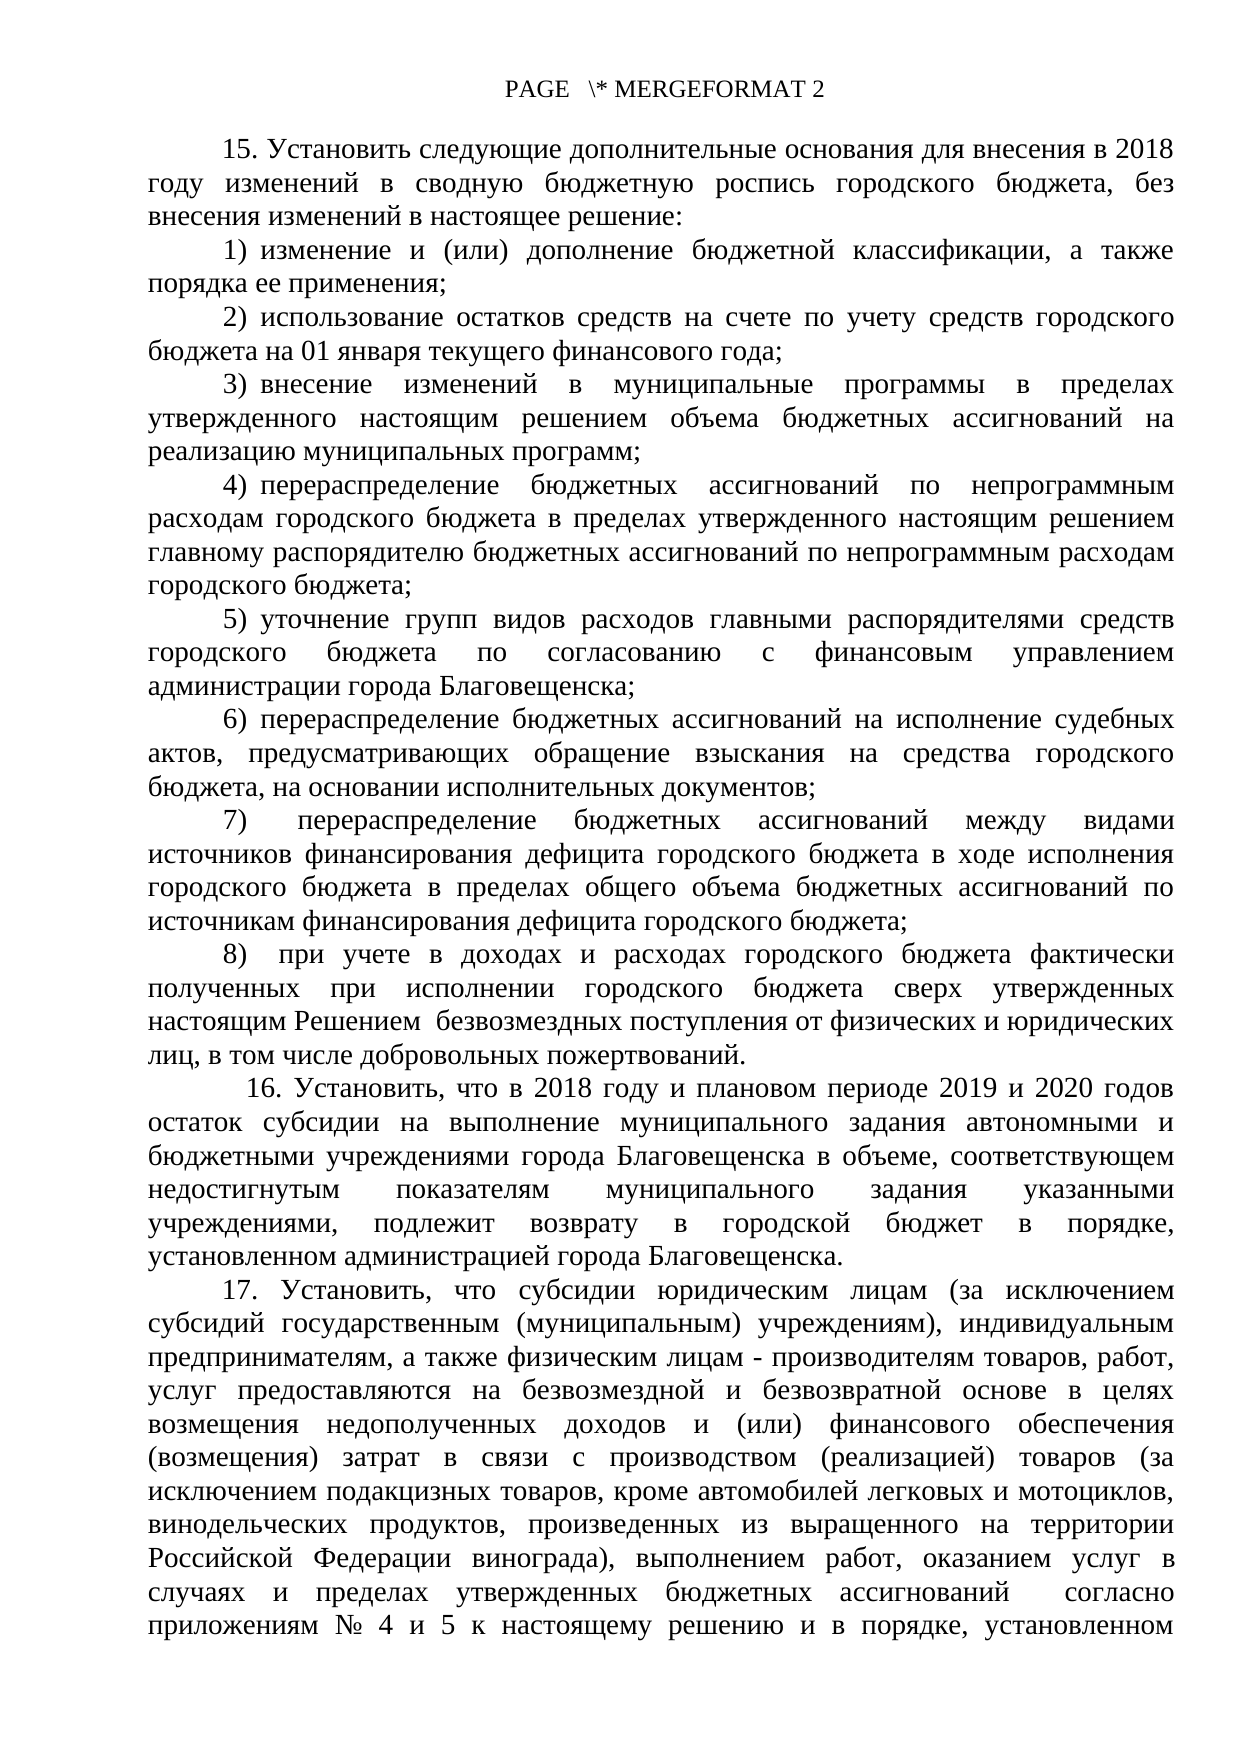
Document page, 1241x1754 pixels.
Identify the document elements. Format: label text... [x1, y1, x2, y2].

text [148, 1272, 1175, 1641]
list использование остатков средств на счете по учету средств городского бюджета на 01 января текущего финансового года; [148, 299, 1175, 366]
list внесение изменений в муниципальные программы в пределах утвержденного настоящим решением объема бюджетных ассигнований на реализацию муниципальных программ; [148, 366, 1175, 467]
list перераспределение бюджетных ассигнований по непрограммным расходам городского бюджета в пределах утвержденного настоящим решением главному распорядителю бюджетных ассигнований по непрограммным расходам городского бюджета; [148, 467, 1175, 601]
text 16. Установить, что в 2018 году и плановом периоде 2019 и 2020 годов остаток субсидии на выполнение муниципального задания автономными и бюджетными учреждениями города Благовещенска в объеме, соответствующем недостигнутым показателям муниципального задания указанными учреждениями, подлежит возврату в городской бюджет в порядке, установленном администрацией города Благовещенска. [148, 1071, 1175, 1272]
list изменение и (или) дополнение бюджетной классификации, а также порядка ее применения; [148, 232, 1175, 299]
list уточнение групп видов расходов главными распорядителями средств городского бюджета по согласованию с финансовым управлением администрации города Благовещенска; [148, 601, 1175, 702]
text 15. Установить следующие дополнительные основания для внесения в 2018 году изменений в сводную бюджетную роспись городского бюджета, без внесения изменений в настоящее решение: [148, 131, 1175, 232]
list перераспределение бюджетных ассигнований на исполнение судебных актов, предусматривающих обращение взыскания на средства городского бюджета, на основании исполнительных документов; [148, 702, 1175, 802]
list при учете в доходах и расходах городского бюджета фактически полученных при исполнении городского бюджета сверх утвержденных настоящим Решением безвозмездных поступления от физических и юридических лиц, в том числе добровольных пожертвований. [148, 936, 1175, 1071]
list перераспределение бюджетных ассигнований между видами источников финансирования дефицита городского бюджета в ходе исполнения городского бюджета в пределах общего объема бюджетных ассигнований по источникам финансирования дефицита городского бюджета; [148, 802, 1175, 936]
